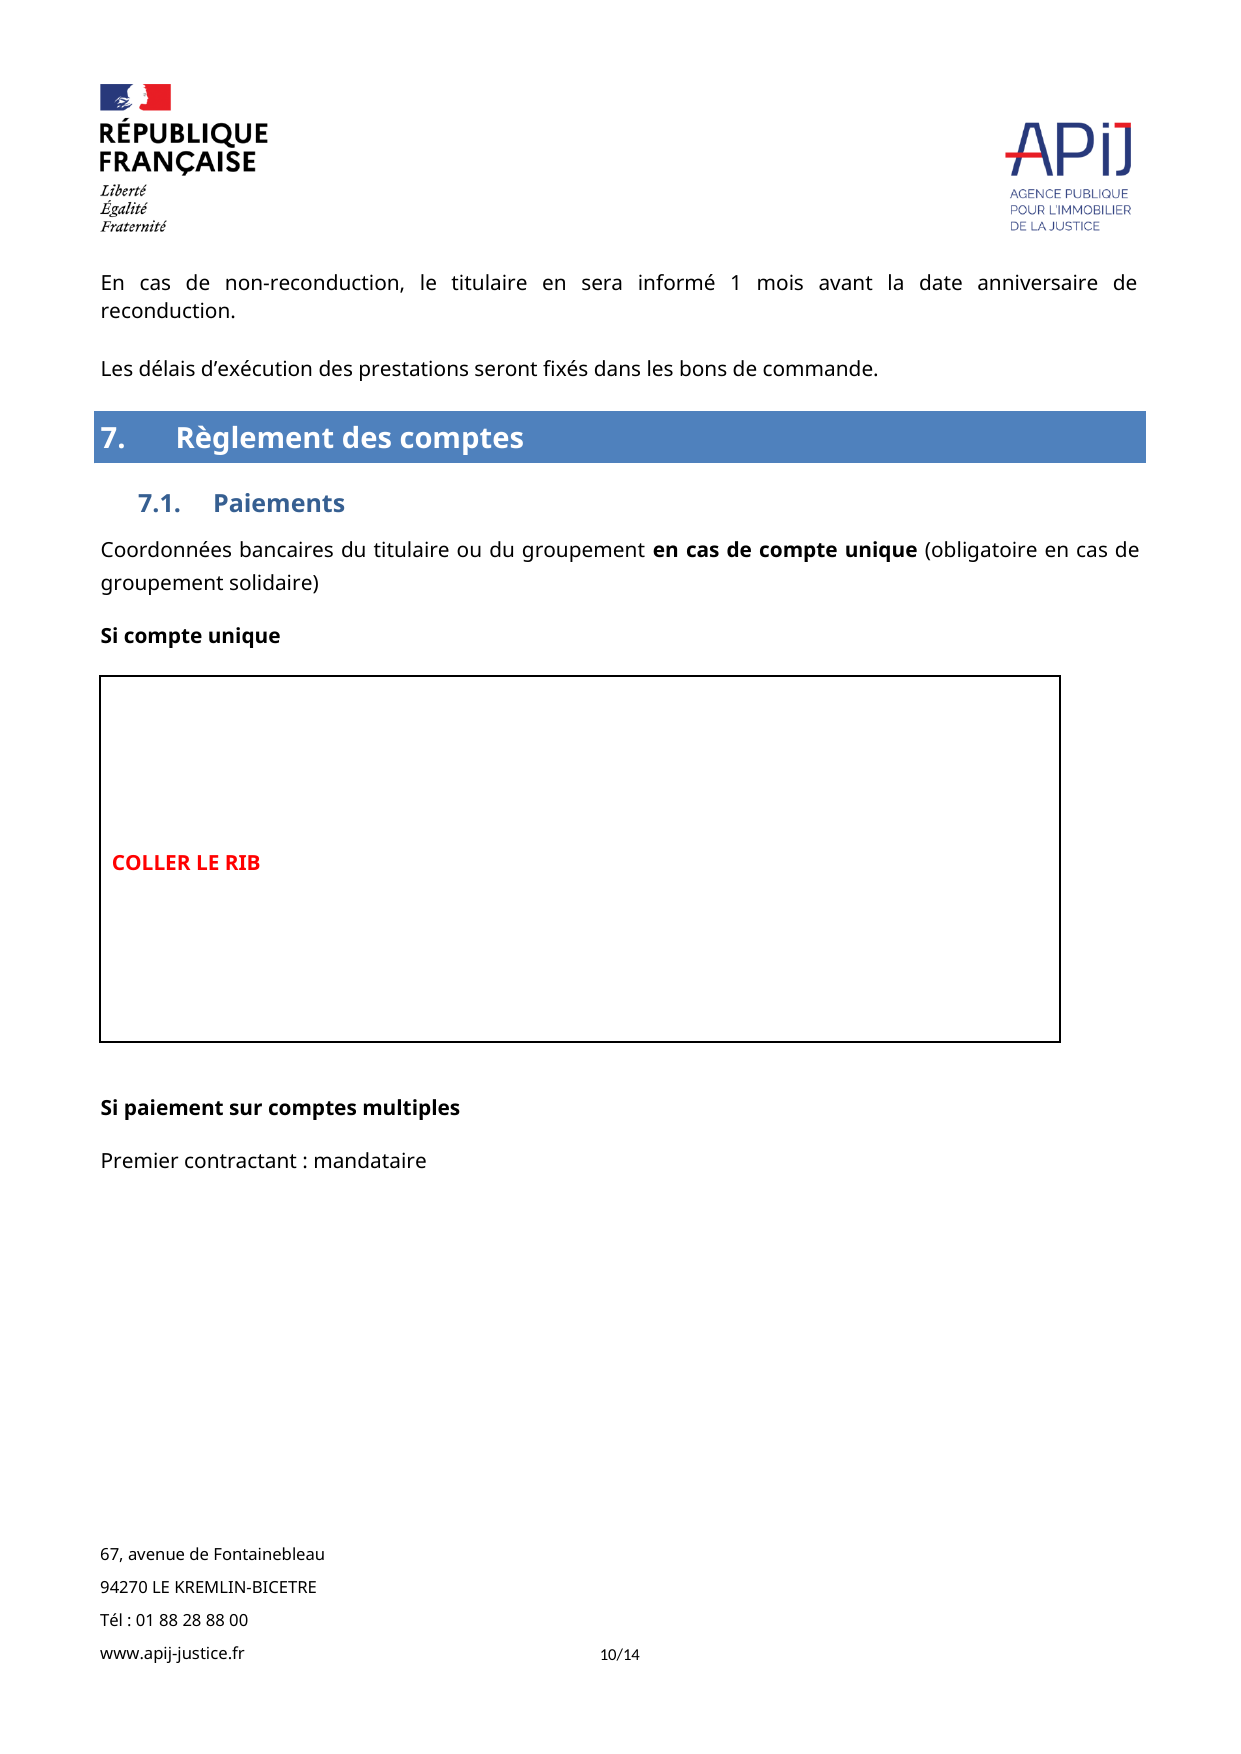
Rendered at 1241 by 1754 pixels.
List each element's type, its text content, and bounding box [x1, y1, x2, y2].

text En cas de non-reconduction, le titulaire en sera informé 1 mois avant la date anniversaire de reconduction. [100, 268, 1140, 324]
text Les délais d’exécution des prestations seront fixés dans les bons de commande. [100, 354, 1140, 382]
subtitle Paiements [138, 486, 1140, 520]
picture [100, 84, 1134, 232]
table_header COLLER LE RIB [101, 677, 1059, 1041]
list Coordonnées bancaires du titulaire ou du groupement en cas de compte unique (obligatoire en cas de groupement solidaire) [100, 536, 1140, 597]
text Si paiement sur comptes multiples [100, 1093, 1140, 1121]
text Premier contractant : mandataire [100, 1146, 1140, 1174]
text Si compte unique [100, 622, 1140, 650]
subtitle Règlement des comptes [100, 418, 1140, 457]
